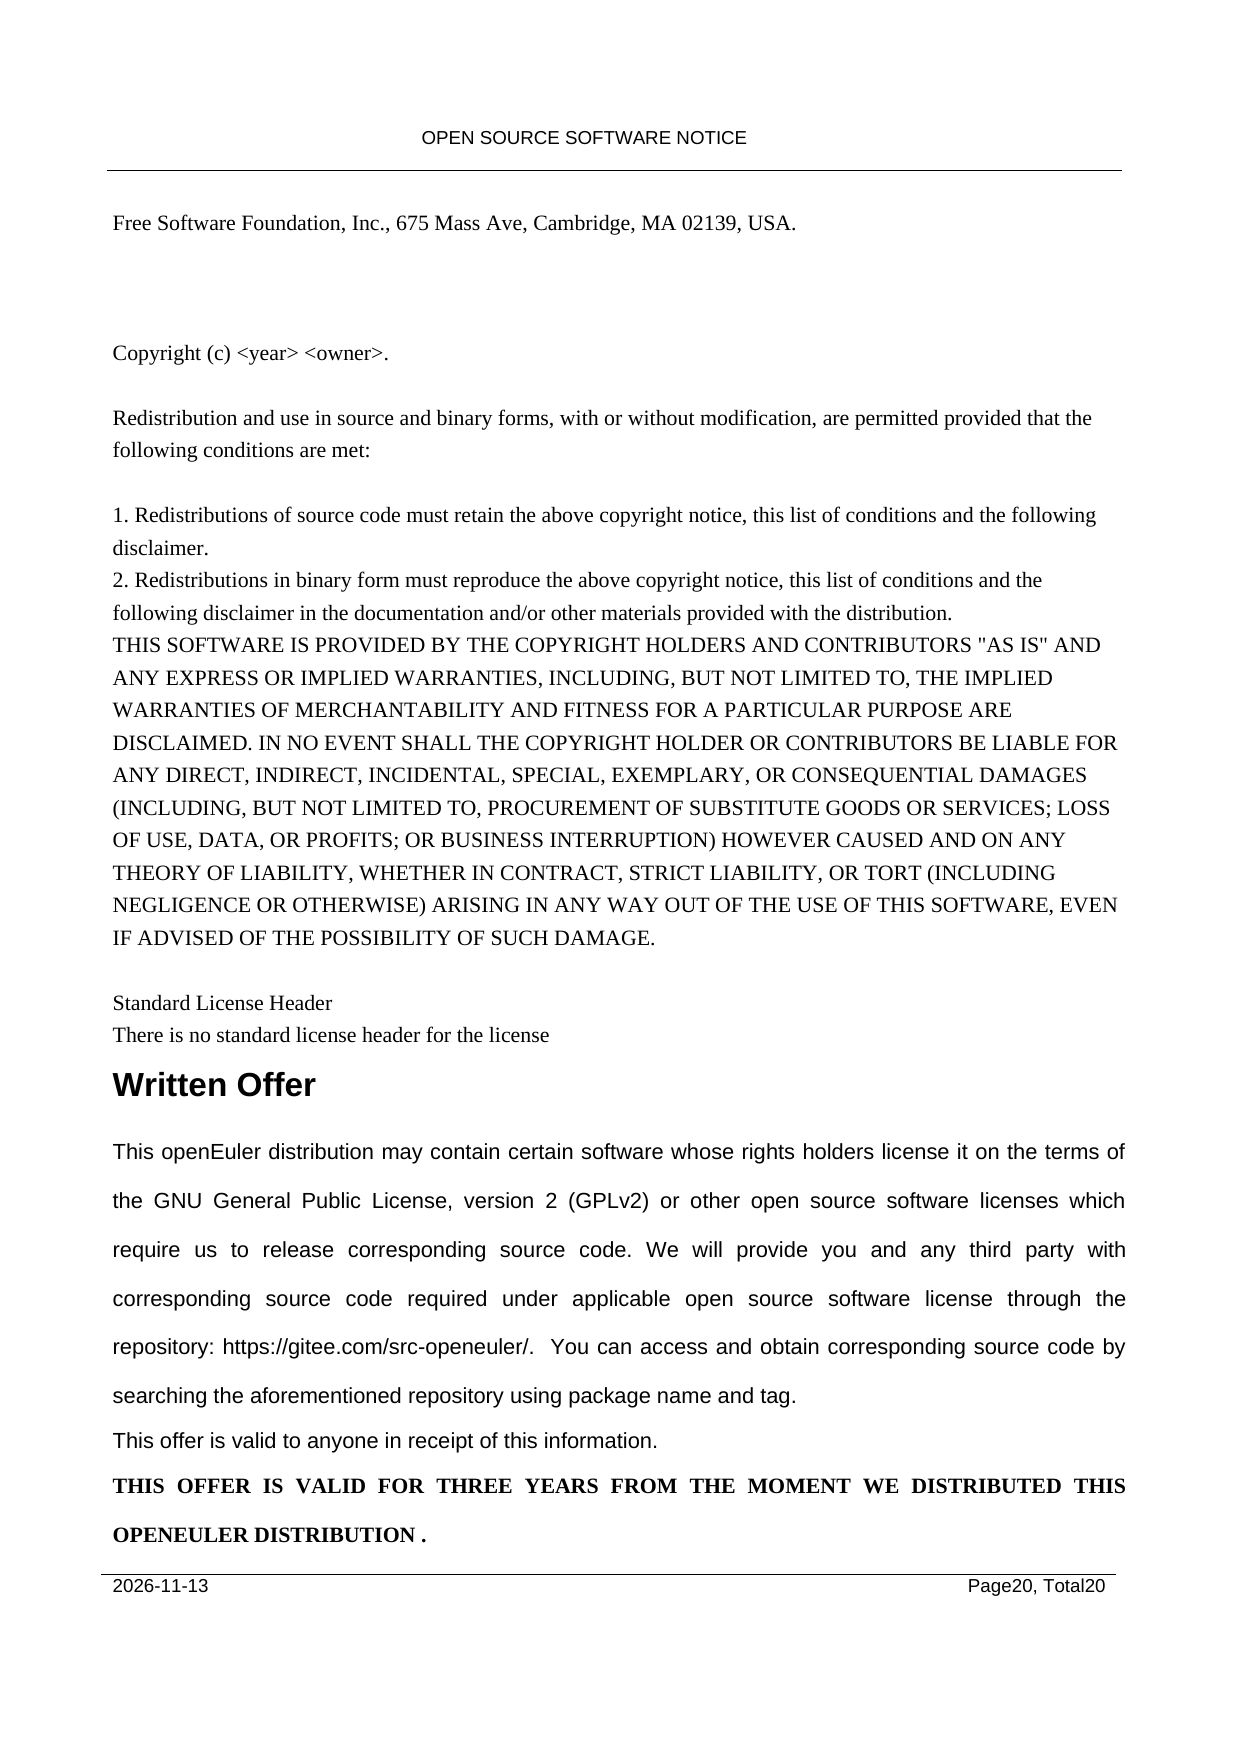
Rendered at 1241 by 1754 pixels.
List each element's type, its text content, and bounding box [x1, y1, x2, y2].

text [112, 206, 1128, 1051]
text This offer is valid to anyone in receipt of this information. [112, 1424, 1128, 1457]
text THIS OFFER IS VALID FOR THREE YEARS FROM THE MOMENT WE DISTRIBUTED THIS OPENEULER DISTRIBUTION . [112, 1469, 1128, 1551]
text Written Offer [112, 1051, 1128, 1116]
text This openEuler distribution may contain certain software whose rights holders license it on the terms of the GNU General Public License, version 2 (GPLv2) or other open source software licenses which require us to release corresponding source code. We will provide you and any third party with corresponding source code required under applicable open source software license through the repository: https://gitee.com/src-openeuler/. You can access and obtain corresponding source code by searching the aforementioned repository using package name and tag. [112, 1136, 1128, 1412]
